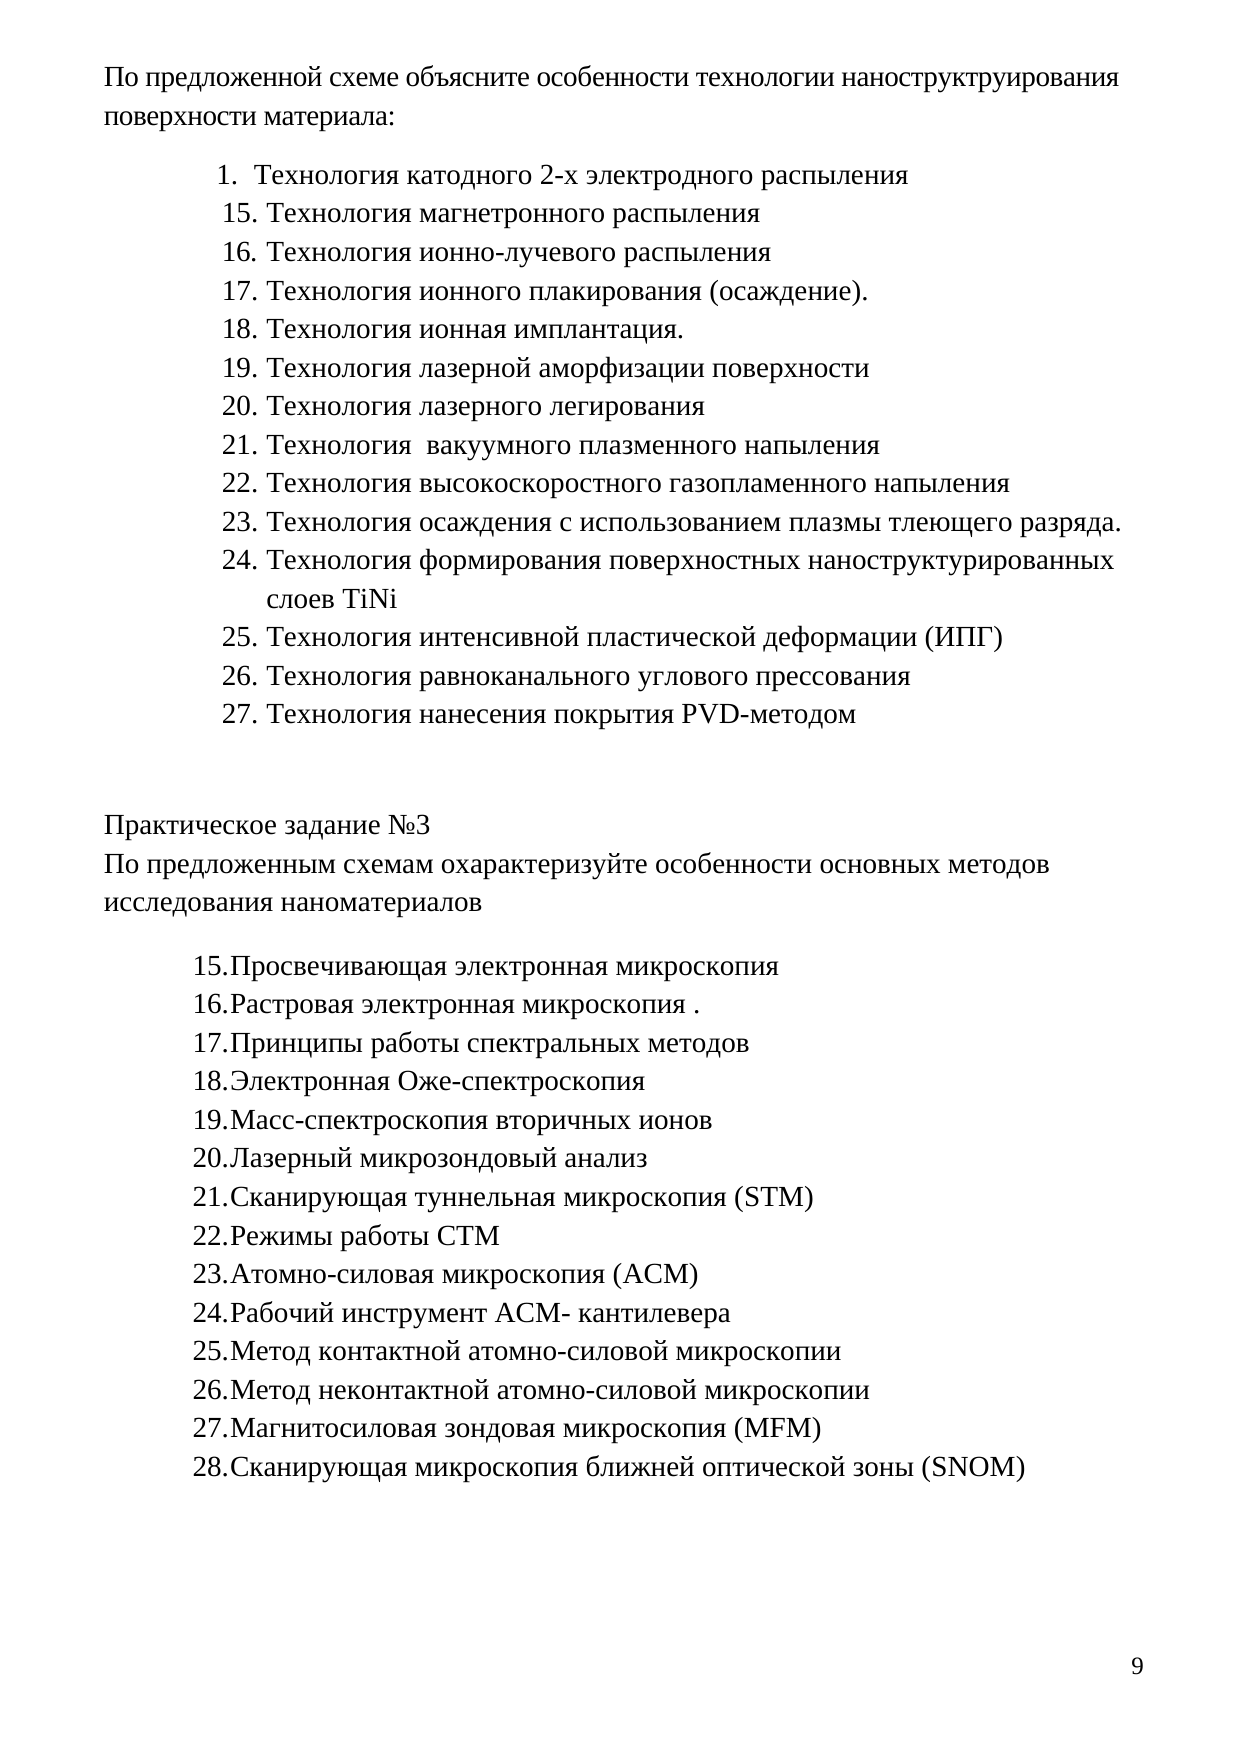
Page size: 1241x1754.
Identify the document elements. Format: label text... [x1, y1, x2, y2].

list Сканирующая туннельная микроскопия (STM) [192, 1179, 1144, 1213]
list Технология ионно-лучевого распыления [222, 234, 1144, 268]
list Технология лазерной аморфизации поверхности [222, 350, 1144, 383]
list Технология формирования поверхностных наноструктурированных слоев TiNi [222, 542, 1144, 614]
list Технология ионная имплантация. [222, 311, 1144, 345]
list Сканирующая микроскопия ближней оптической зоны (SNOM) [192, 1449, 1144, 1482]
list По предложенной схеме объясните особенности технологии наноструктруирования поверхности материала: [103, 59, 1144, 131]
list Технология равноканального углового прессования [222, 658, 1144, 692]
list Электронная Оже-спектроскопия [192, 1063, 1144, 1097]
list Масс-спектроскопия вторичных ионов [192, 1102, 1144, 1136]
list Атомно-силовая микроскопия (AСM) [192, 1256, 1144, 1290]
list Просвечивающая электронная микроскопия [192, 948, 1144, 981]
list Технология катодного 2-х электродного распыления [216, 157, 1144, 191]
text Практическое задание №3 [103, 807, 1144, 841]
list Метод контактной атомно-силовой микроскопии [192, 1333, 1144, 1367]
list Метод неконтактной атомно-силовой микроскопии [192, 1372, 1144, 1405]
list Технология осаждения с использованием плазмы тлеющего разряда. [222, 504, 1144, 537]
list Принципы работы спектральных методов [192, 1025, 1144, 1058]
text По предложенным схемам охарактеризуйте особенности основных методов исследования наноматериалов [103, 846, 1144, 918]
list Технология интенсивной пластической деформации (ИПГ) [222, 619, 1144, 653]
list Технология магнетронного распыления [222, 196, 1144, 229]
list Технология ионного плакирования (осаждение). [222, 273, 1144, 306]
list Режимы работы СТМ [192, 1218, 1144, 1251]
list Растровая электронная микроскопия . [192, 986, 1144, 1020]
list Рабочий инструмент АСМ- кантилевера [192, 1295, 1144, 1328]
list Технология вакуумного плазменного напыления [222, 427, 1144, 460]
list Технология лазерного легирования [222, 388, 1144, 422]
list Технология высокоскоростного газопламенного напыления [222, 465, 1144, 499]
list Магнитосиловая зондовая микроскопия (MFM) [192, 1410, 1144, 1444]
list Лазерный микрозондовый анализ [192, 1141, 1144, 1174]
list Технология нанесения покрытия РVD-методом [222, 697, 1144, 730]
